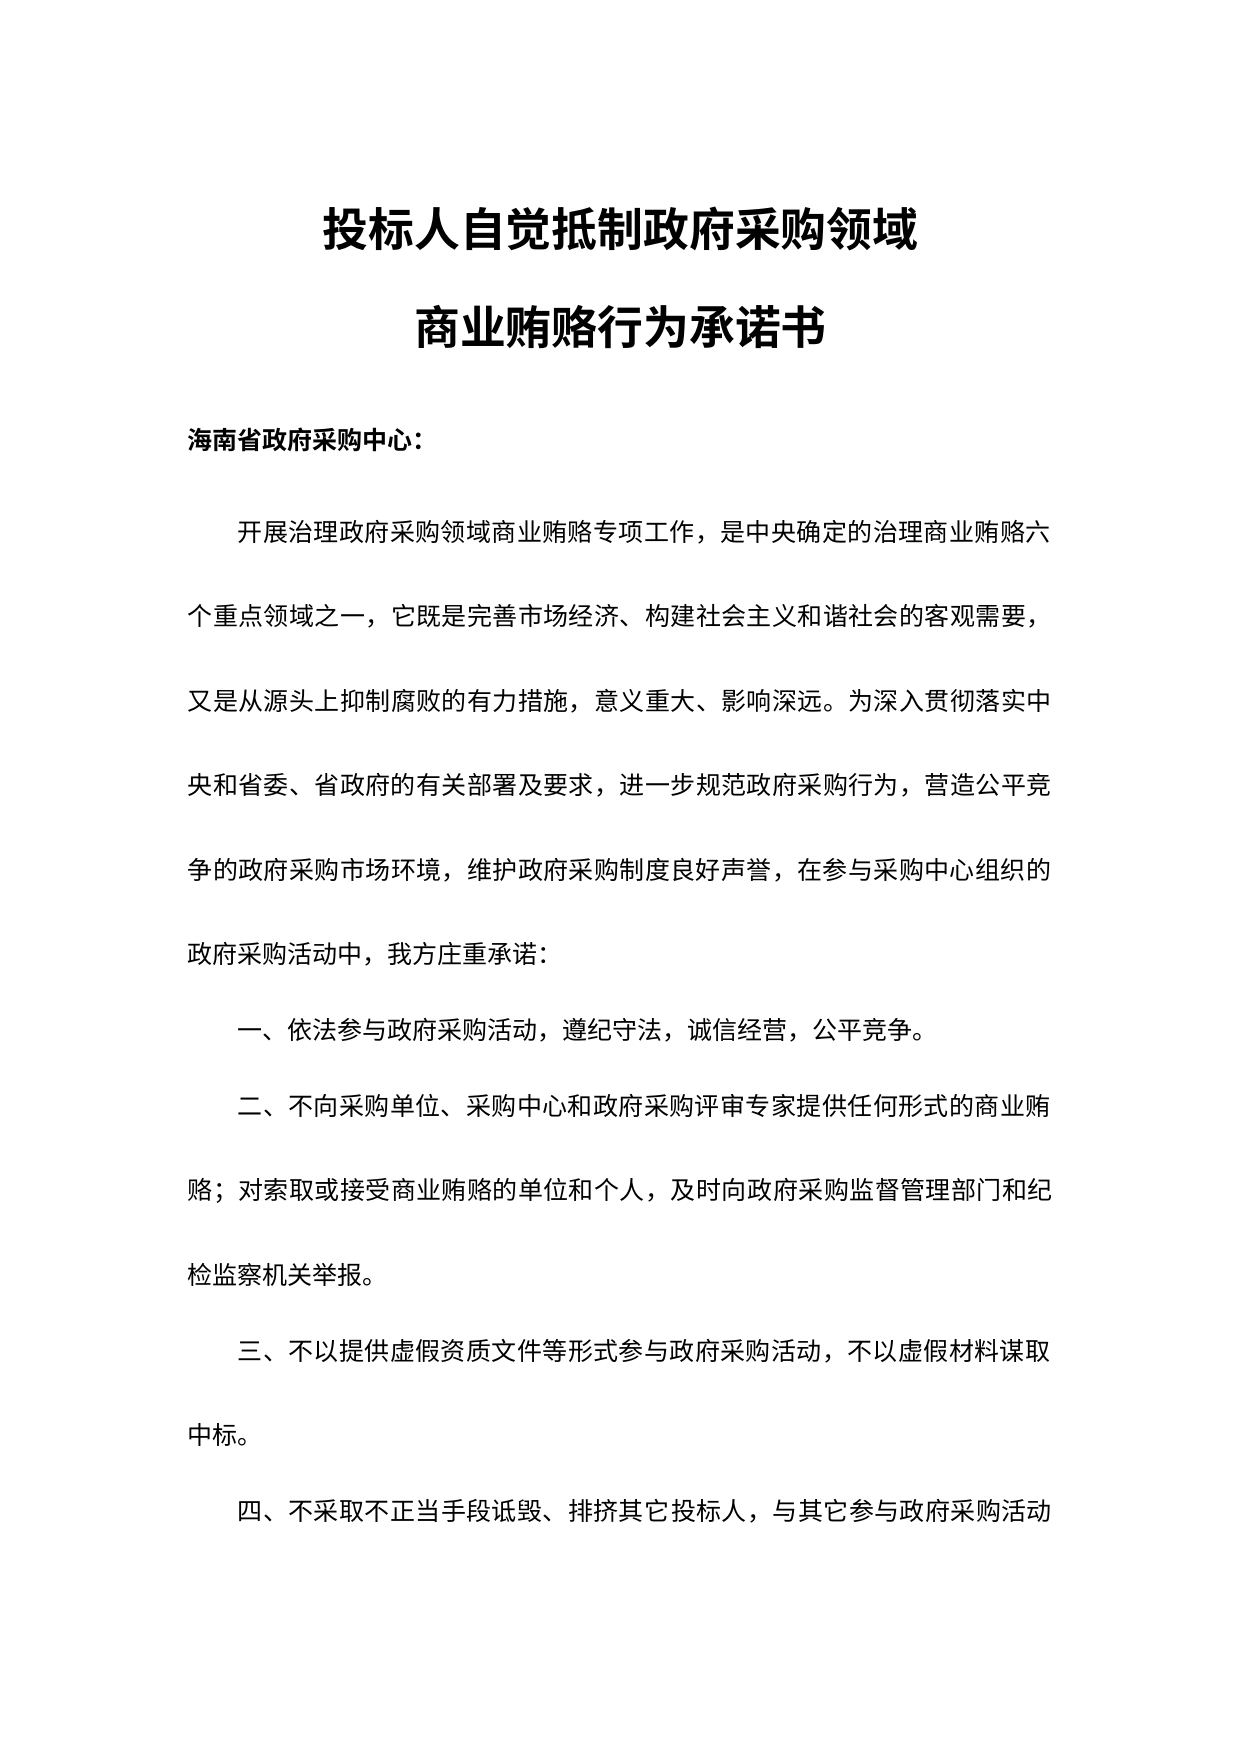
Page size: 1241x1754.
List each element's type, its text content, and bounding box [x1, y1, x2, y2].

text 投标人自觉抵制政府采购领域 [187, 178, 1053, 276]
text 二、不向采购单位、采购中心和政府采购评审专家提供任何形式的商业贿赂；对索取或接受商业贿赂的单位和个人，及时向政府采购监督管理部门和纪检监察机关举报。 [187, 1072, 1053, 1306]
text 海南省政府采购中心： [187, 406, 1053, 471]
text 开展治理政府采购领域商业贿赂专项工作，是中央确定的治理商业贿赂六个重点领域之一，它既是完善市场经济、构建社会主义和谐社会的客观需要，又是从源头上抑制腐败的有力措施，意义重大、影响深远。为深入贯彻落实中央和省委、省政府的有关部署及要求，进一步规范政府采购行为，营造公平竞争的政府采购市场环境，维护政府采购制度良好声誉，在参与采购中心组织的政府采购活动中，我方庄重承诺： [187, 498, 1053, 985]
text 商业贿赂行为承诺书 [187, 276, 1053, 373]
text 三、不以提供虚假资质文件等形式参与政府采购活动，不以虚假材料谋取中标。 [187, 1317, 1053, 1466]
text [187, 1477, 1053, 1542]
text 一、依法参与政府采购活动，遵纪守法，诚信经营，公平竞争。 [187, 996, 1053, 1061]
